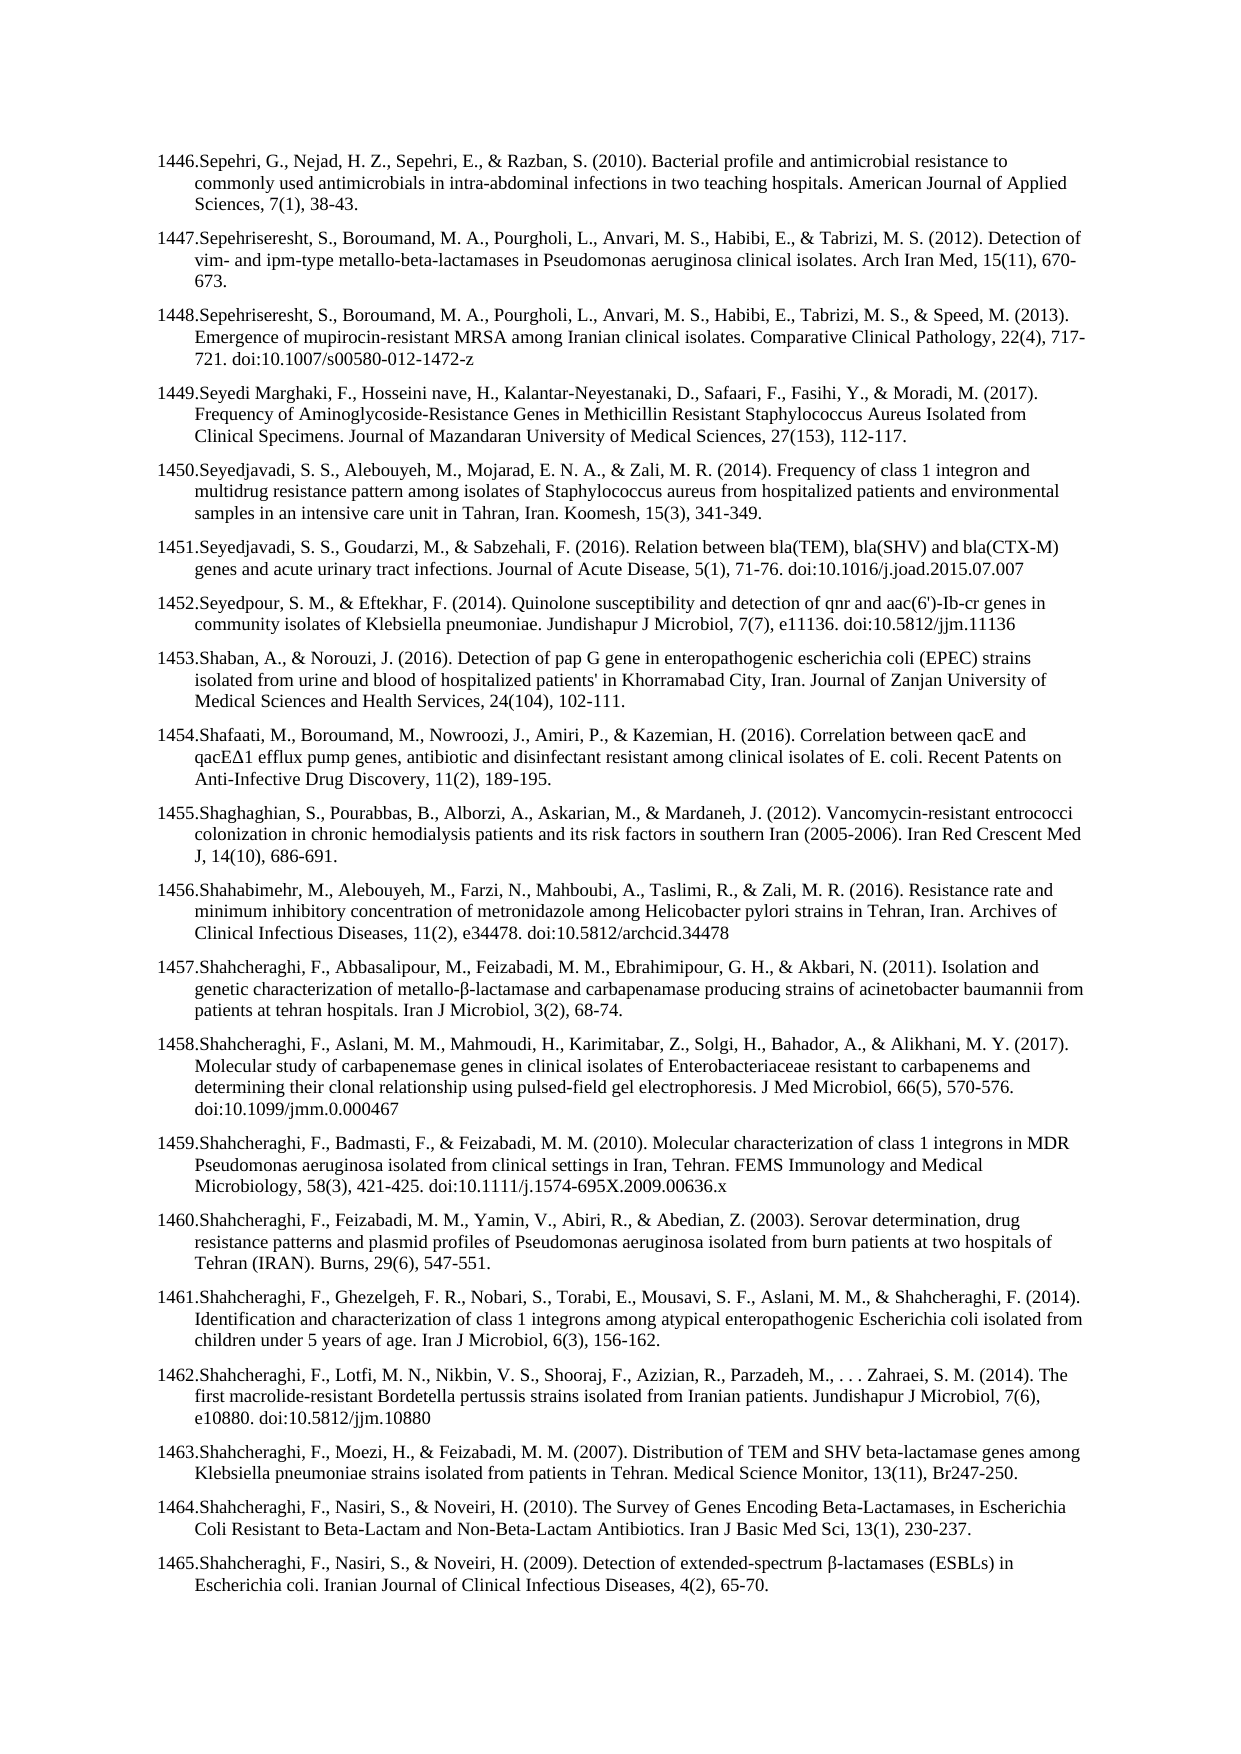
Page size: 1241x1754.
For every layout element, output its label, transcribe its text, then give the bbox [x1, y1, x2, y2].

list Shahabimehr, M., Alebouyeh, M., Farzi, N., Mahboubi, A., Taslimi, R., & Zali, M. R. (2016). Resistance rate and minimum inhibitory concentration of metronidazole among Helicobacter pylori strains in Tehran, Iran. Archives of Clinical Infectious Diseases, 11(2), e34478. doi:10.5812/archcid.34478 [157, 879, 1090, 943]
list Shaghaghian, S., Pourabbas, B., Alborzi, A., Askarian, M., & Mardaneh, J. (2012). Vancomycin-resistant entrococci colonization in chronic hemodialysis patients and its risk factors in southern Iran (2005-2006). Iran Red Crescent Med J, 14(10), 686-691. [157, 802, 1090, 866]
list Shahcheraghi, F., Aslani, M. M., Mahmoudi, H., Karimitabar, Z., Solgi, H., Bahador, A., & Alikhani, M. Y. (2017). Molecular study of carbapenemase genes in clinical isolates of Enterobacteriaceae resistant to carbapenems and determining their clonal relationship using pulsed-field gel electrophoresis. J Med Microbiol, 66(5), 570-576. doi:10.1099/jmm.0.000467 [157, 1033, 1090, 1119]
list Sepehriseresht, S., Boroumand, M. A., Pourgholi, L., Anvari, M. S., Habibi, E., Tabrizi, M. S., & Speed, M. (2013). Emergence of mupirocin-resistant MRSA among Iranian clinical isolates. Comparative Clinical Pathology, 22(4), 717-721. doi:10.1007/s00580-012-1472-z [157, 304, 1090, 369]
list Shahcheraghi, F., Nasiri, S., & Noveiri, H. (2009). Detection of extended-spectrum β-lactamases (ESBLs) in Escherichia coli. Iranian Journal of Clinical Infectious Diseases, 4(2), 65-70. [157, 1552, 1090, 1595]
list Seyedjavadi, S. S., Alebouyeh, M., Mojarad, E. N. A., & Zali, M. R. (2014). Frequency of class 1 integron and multidrug resistance pattern among isolates of Staphylococcus aureus from hospitalized patients and environmental samples in an intensive care unit in Tahran, Iran. Koomesh, 15(3), 341-349. [157, 459, 1090, 523]
list Shaban, A., & Norouzi, J. (2016). Detection of pap G gene in enteropathogenic escherichia coli (EPEC) strains isolated from urine and blood of hospitalized patients' in Khorramabad City, Iran. Journal of Zanjan University of Medical Sciences and Health Services, 24(104), 102-111. [157, 647, 1090, 712]
list Seyedi Marghaki, F., Hosseini nave, H., Kalantar-Neyestanaki, D., Safaari, F., Fasihi, Y., & Moradi, M. (2017). Frequency of Aminoglycoside-Resistance Genes in Methicillin Resistant Staphylococcus Aureus Isolated from Clinical Specimens. Journal of Mazandaran University of Medical Sciences, 27(153), 112-117. [157, 382, 1090, 446]
list Shahcheraghi, F., Nasiri, S., & Noveiri, H. (2010). The Survey of Genes Encoding Beta-Lactamases, in Escherichia Coli Resistant to Beta-Lactam and Non-Beta-Lactam Antibiotics. Iran J Basic Med Sci, 13(1), 230-237. [157, 1496, 1090, 1539]
list Shahcheraghi, F., Abbasalipour, M., Feizabadi, M. M., Ebrahimipour, G. H., & Akbari, N. (2011). Isolation and genetic characterization of metallo-β-lactamase and carbapenamase producing strains of acinetobacter baumannii from patients at tehran hospitals. Iran J Microbiol, 3(2), 68-74. [157, 956, 1090, 1021]
list Seyedjavadi, S. S., Goudarzi, M., & Sabzehali, F. (2016). Relation between bla(TEM), bla(SHV) and bla(CTX-M) genes and acute urinary tract infections. Journal of Acute Disease, 5(1), 71-76. doi:10.1016/j.joad.2015.07.007 [157, 536, 1090, 579]
list Sepehriseresht, S., Boroumand, M. A., Pourgholi, L., Anvari, M. S., Habibi, E., & Tabrizi, M. S. (2012). Detection of vim- and ipm-type metallo-beta-lactamases in Pseudomonas aeruginosa clinical isolates. Arch Iran Med, 15(11), 670-673. [157, 227, 1090, 292]
list Shahcheraghi, F., Feizabadi, M. M., Yamin, V., Abiri, R., & Abedian, Z. (2003). Serovar determination, drug resistance patterns and plasmid profiles of Pseudomonas aeruginosa isolated from burn patients at two hospitals of Tehran (IRAN). Burns, 29(6), 547-551. [157, 1209, 1090, 1274]
list Seyedpour, S. M., & Eftekhar, F. (2014). Quinolone susceptibility and detection of qnr and aac(6')-Ib-cr genes in community isolates of Klebsiella pneumoniae. Jundishapur J Microbiol, 7(7), e11136. doi:10.5812/jjm.11136 [157, 592, 1090, 635]
list Shafaati, M., Boroumand, M., Nowroozi, J., Amiri, P., & Kazemian, H. (2016). Correlation between qacE and qacEΔ1 efflux pump genes, antibiotic and disinfectant resistant among clinical isolates of E. coli. Recent Patents on Anti-Infective Drug Discovery, 11(2), 189-195. [157, 724, 1090, 789]
list Shahcheraghi, F., Badmasti, F., & Feizabadi, M. M. (2010). Molecular characterization of class 1 integrons in MDR Pseudomonas aeruginosa isolated from clinical settings in Iran, Tehran. FEMS Immunology and Medical Microbiology, 58(3), 421-425. doi:10.1111/j.1574-695X.2009.00636.x [157, 1132, 1090, 1197]
list Sepehri, G., Nejad, H. Z., Sepehri, E., & Razban, S. (2010). Bacterial profile and antimicrobial resistance to commonly used antimicrobials in intra-abdominal infections in two teaching hospitals. American Journal of Applied Sciences, 7(1), 38-43. [157, 150, 1090, 215]
list Shahcheraghi, F., Ghezelgeh, F. R., Nobari, S., Torabi, E., Mousavi, S. F., Aslani, M. M., & Shahcheraghi, F. (2014). Identification and characterization of class 1 integrons among atypical enteropathogenic Escherichia coli isolated from children under 5 years of age. Iran J Microbiol, 6(3), 156-162. [157, 1286, 1090, 1351]
list Shahcheraghi, F., Lotfi, M. N., Nikbin, V. S., Shooraj, F., Azizian, R., Parzadeh, M., . . . Zahraei, S. M. (2014). The first macrolide-resistant Bordetella pertussis strains isolated from Iranian patients. Jundishapur J Microbiol, 7(6), e10880. doi:10.5812/jjm.10880 [157, 1363, 1090, 1428]
list Shahcheraghi, F., Moezi, H., & Feizabadi, M. M. (2007). Distribution of TEM and SHV beta-lactamase genes among Klebsiella pneumoniae strains isolated from patients in Tehran. Medical Science Monitor, 13(11), Br247-250. [157, 1441, 1090, 1484]
